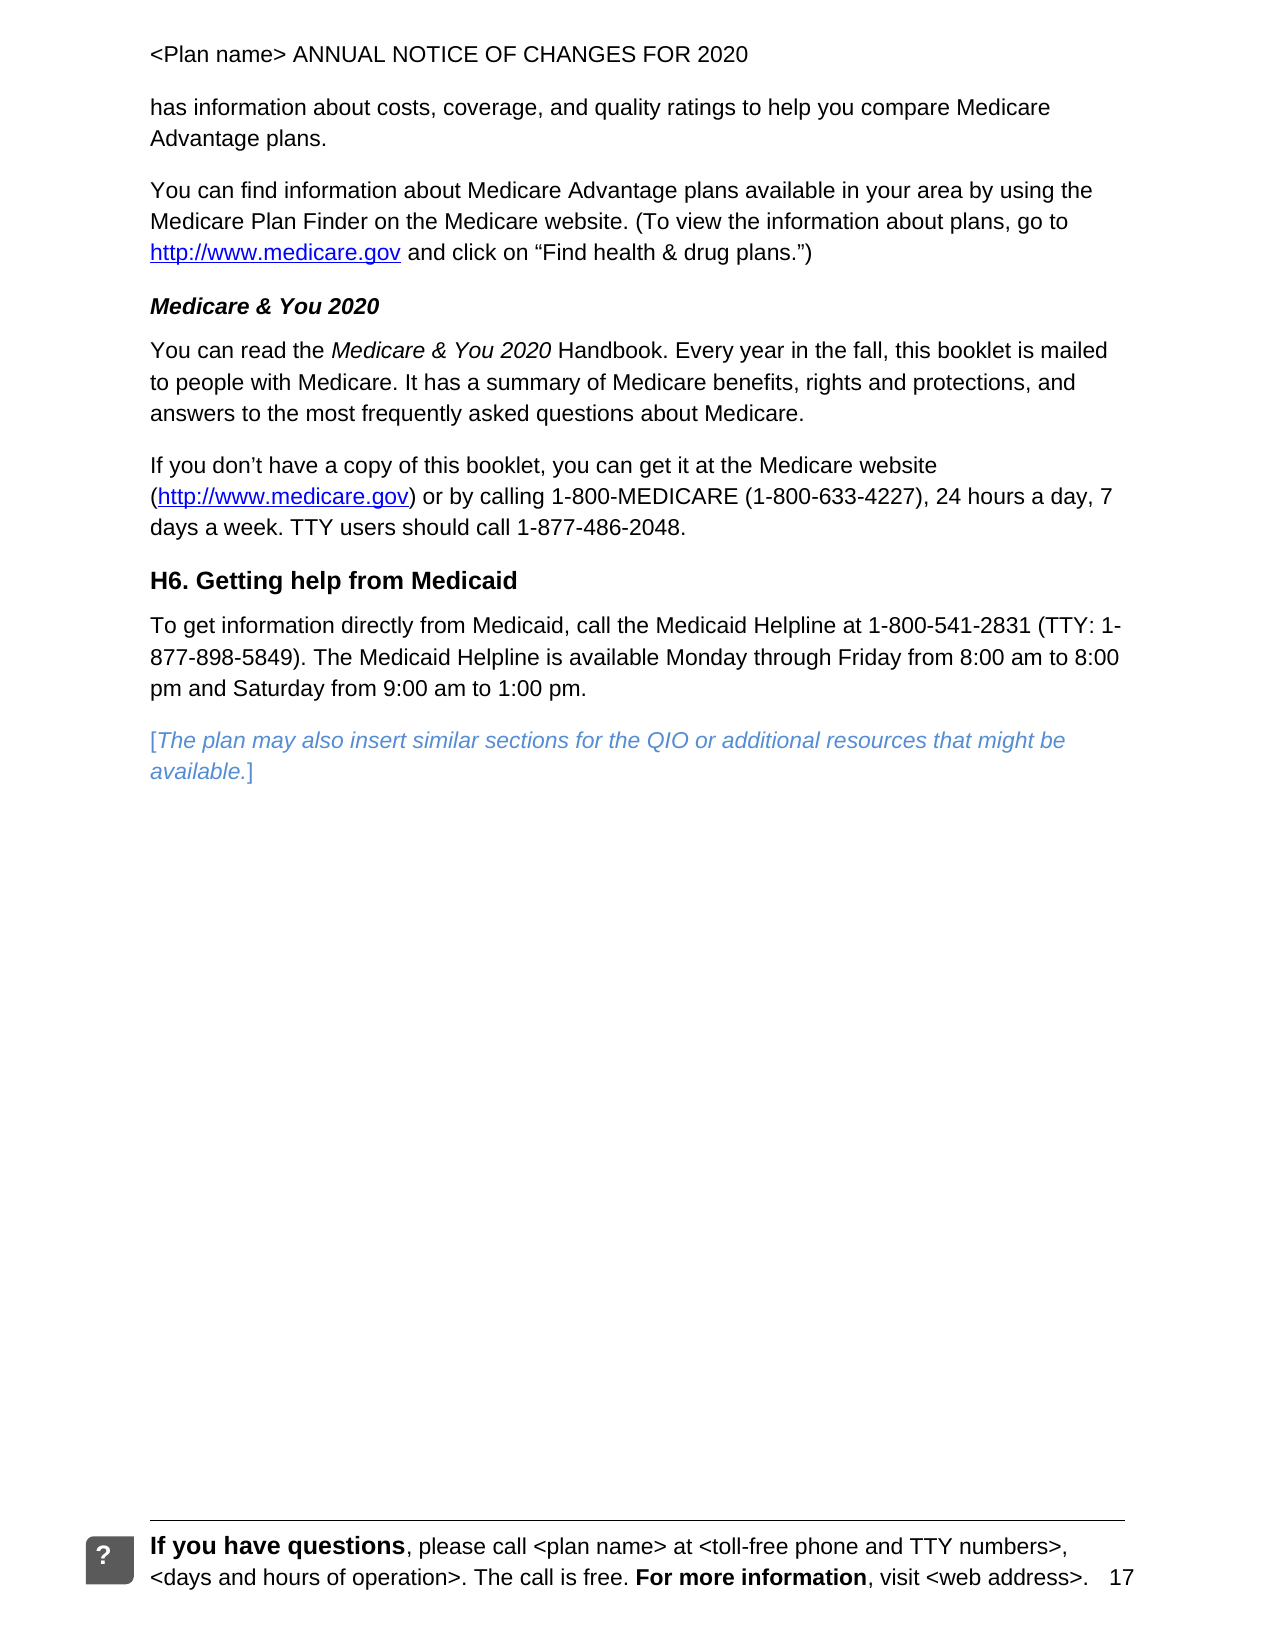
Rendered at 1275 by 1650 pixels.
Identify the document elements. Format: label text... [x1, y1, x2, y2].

text You can find information about Medicare Advantage plans available in your area by using the Medicare Plan Finder on the Medicare website. (To view the information about plans, go to http://www.medicare.gov and click on “Find health & drug plans.”) [150, 173, 1125, 267]
text You can read the Medicare & You 2020 Handbook. Every year in the fall, this booklet is mailed to people with Medicare. It has a summary of Medicare benefits, rights and protections, and answers to the most frequently asked questions about Medicare. [150, 334, 1125, 427]
subtitle H6. Getting help from Medicaid [150, 563, 1050, 596]
text Medicare & You 2020 [150, 288, 1050, 321]
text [150, 90, 1125, 152]
text [The plan may also insert similar sections for the QIO or additional resources that might be available.] [150, 723, 1125, 786]
text If you don’t have a copy of this booklet, you can get it at the Medicare website (http://www.medicare.gov) or by calling 1-800-MEDICARE (1-800-633-4227), 24 hours a day, 7 days a week. TTY users should call 1-877-486-2048. [150, 448, 1125, 542]
text To get information directly from Medicaid, call the Medicaid Helpline at 1-800-541-2831 (TTY: 1-877-898-5849). The Medicaid Helpline is available Monday through Friday from 8:00 am to 8:00 pm and Saturday from 9:00 am to 1:00 pm. [150, 609, 1125, 702]
